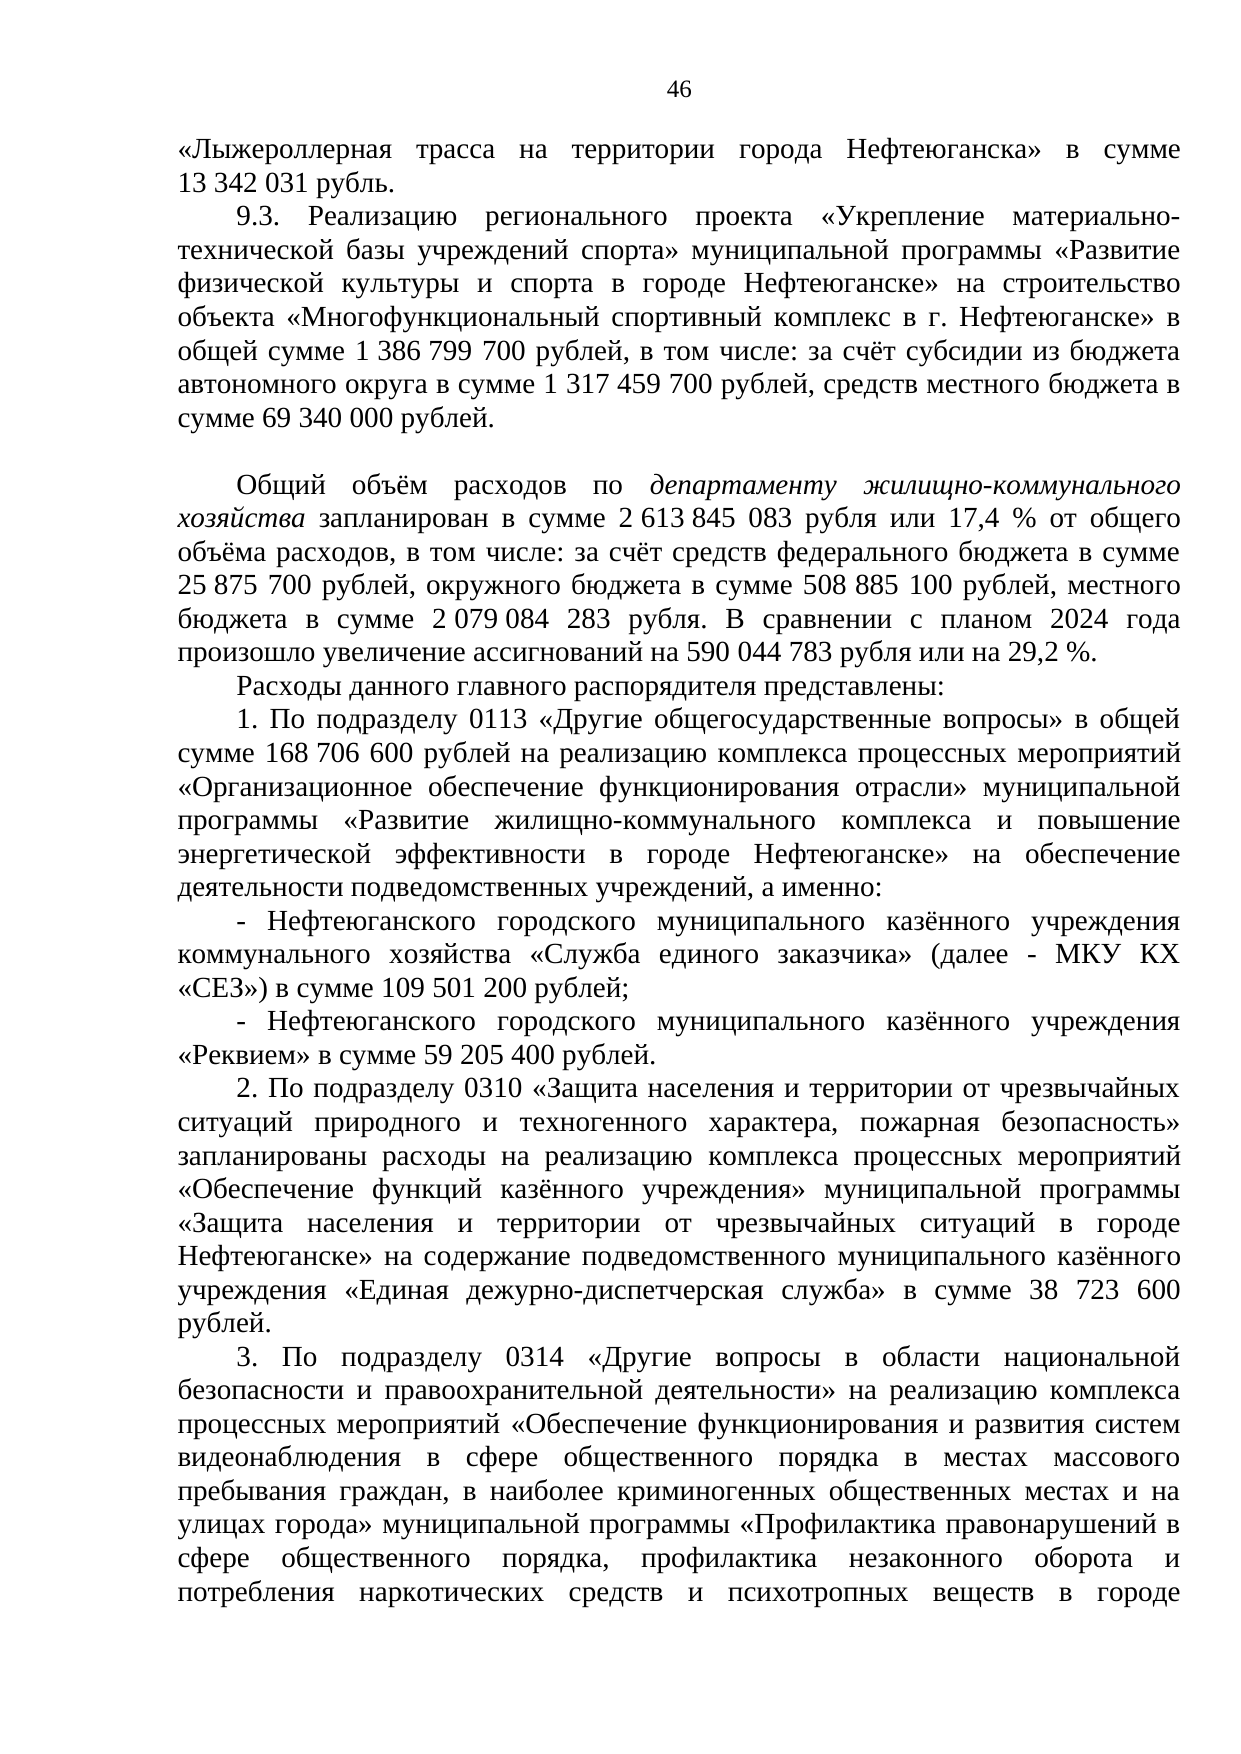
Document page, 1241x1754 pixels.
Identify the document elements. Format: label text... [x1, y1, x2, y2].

text - Нефтеюганского городского муниципального казённого учреждения коммунального хозяйства «Служба единого заказчика» (далее - МКУ КХ «СЕЗ») в сумме 109 501 200 рублей; [177, 903, 1181, 1003]
text Расходы данного главного распорядителя представлены: [177, 668, 1181, 702]
text - Нефтеюганского городского муниципального казённого учреждения «Реквием» в сумме 59 205 400 рублей. [177, 1003, 1181, 1071]
text 1. По подразделу 0113 «Другие общегосударственные вопросы» в общей сумме 168 706 600 рублей на реализацию комплекса процессных мероприятий «Организационное обеспечение функционирования отрасли» муниципальной программы «Развитие жилищно-коммунального комплекса и повышение энергетической эффективности в городе Нефтеюганске» на обеспечение деятельности подведомственных учреждений, а именно: [177, 702, 1181, 903]
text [177, 131, 1181, 198]
text Общий объём расходов по департаменту жилищно-коммунального хозяйства запланирован в сумме 2 613 845 083 рубля или 17,4 % от общего объёма расходов, в том числе: за счёт средств федерального бюджета в сумме 25 875 700 рублей, окружного бюджета в сумме 508 885 100 рублей, местного бюджета в сумме 2 079 084 283 рубля. В сравнении с планом 2024 года произошло увеличение ассигнований на 590 044 783 рубля или на 29,2 %. [177, 467, 1181, 668]
text 9.3. Реализацию регионального проекта «Укрепление материально-технической базы учреждений спорта» муниципальной программы «Развитие физической культуры и спорта в городе Нефтеюганске» на строительство объекта «Многофункциональный спортивный комплекс в г. Нефтеюганске» в общей сумме 1 386 799 700 рублей, в том числе: за счёт субсидии из бюджета автономного округа в сумме 1 317 459 700 рублей, средств местного бюджета в сумме 69 340 000 рублей. [177, 198, 1181, 433]
text 2. По подразделу 0310 «Защита населения и территории от чрезвычайных ситуаций природного и техногенного характера, пожарная безопасность» запланированы расходы на реализацию комплекса процессных мероприятий «Обеспечение функций казённого учреждения» муниципальной программы «Защита населения и территории от чрезвычайных ситуаций в городе Нефтеюганске» на содержание подведомственного муниципального казённого учреждения «Единая дежурно-диспетчерская служба» в сумме 38 723 600 рублей. [177, 1071, 1181, 1339]
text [177, 1339, 1181, 1607]
